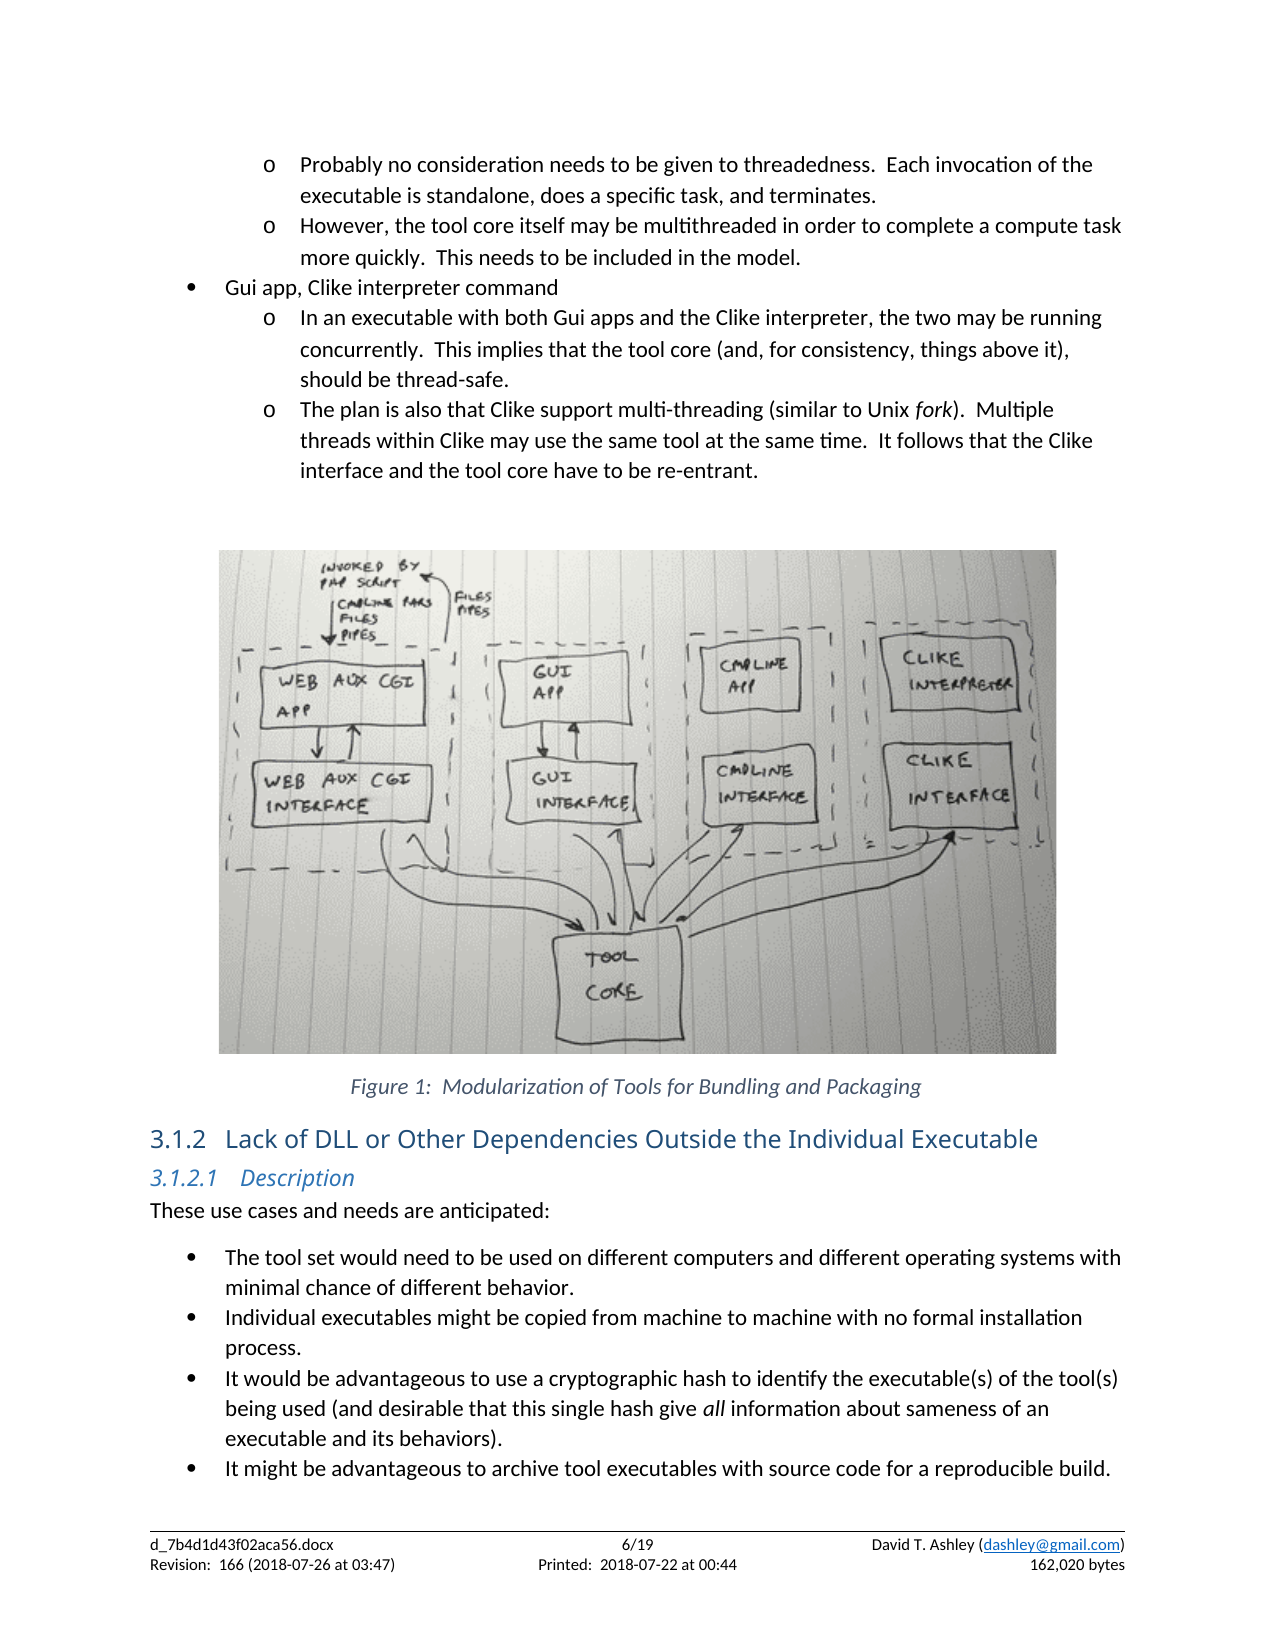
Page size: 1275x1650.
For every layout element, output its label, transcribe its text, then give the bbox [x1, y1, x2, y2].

list It would be advantageous to use a cryptographic hash to identify the executable(s) of the tool(s) being used (and desirable that this single hash give all information about sameness of an executable and its behaviors). [187, 1364, 1125, 1452]
list However, the tool core itself may be multithreaded in order to complete a compute task more quickly. This needs to be included in the model. [262, 212, 1125, 271]
list Gui app, Clike interpreter command [187, 273, 1125, 301]
subtitle Lack of DLL or Other Dependencies Outside the Individual Executable [150, 1121, 1125, 1155]
subtitle Description [150, 1162, 1125, 1193]
list The plan is also that Clike support multi-threading (similar to Unix fork). Multiple threads within Clike may use the same tool at the same time. It follows that the Clike interface and the tool core have to be re-entrant. [262, 395, 1125, 485]
list Individual executables might be copied from machine to machine with no formal installation process. [187, 1303, 1125, 1361]
text Figure 1: Modularization of Tools for Bundling and Packaging [150, 1072, 1125, 1100]
list Probably no consideration needs to be given to threadedness. Each invocation of the executable is standalone, does a specific task, and terminates. [262, 150, 1125, 209]
list It might be advantageous to archive tool executables with source code for a reproducible build. [187, 1454, 1125, 1482]
list The tool set would need to be used on different computers and different operating systems with minimal chance of different behavior. [187, 1243, 1125, 1301]
text These use cases and needs are anticipated: [150, 1196, 1125, 1224]
picture [218, 550, 1057, 1054]
list In an executable with both Gui apps and the Clike interpreter, the two may be running concurrently. This implies that the tool core (and, for consistency, things above it), should be thread-safe. [262, 303, 1125, 393]
